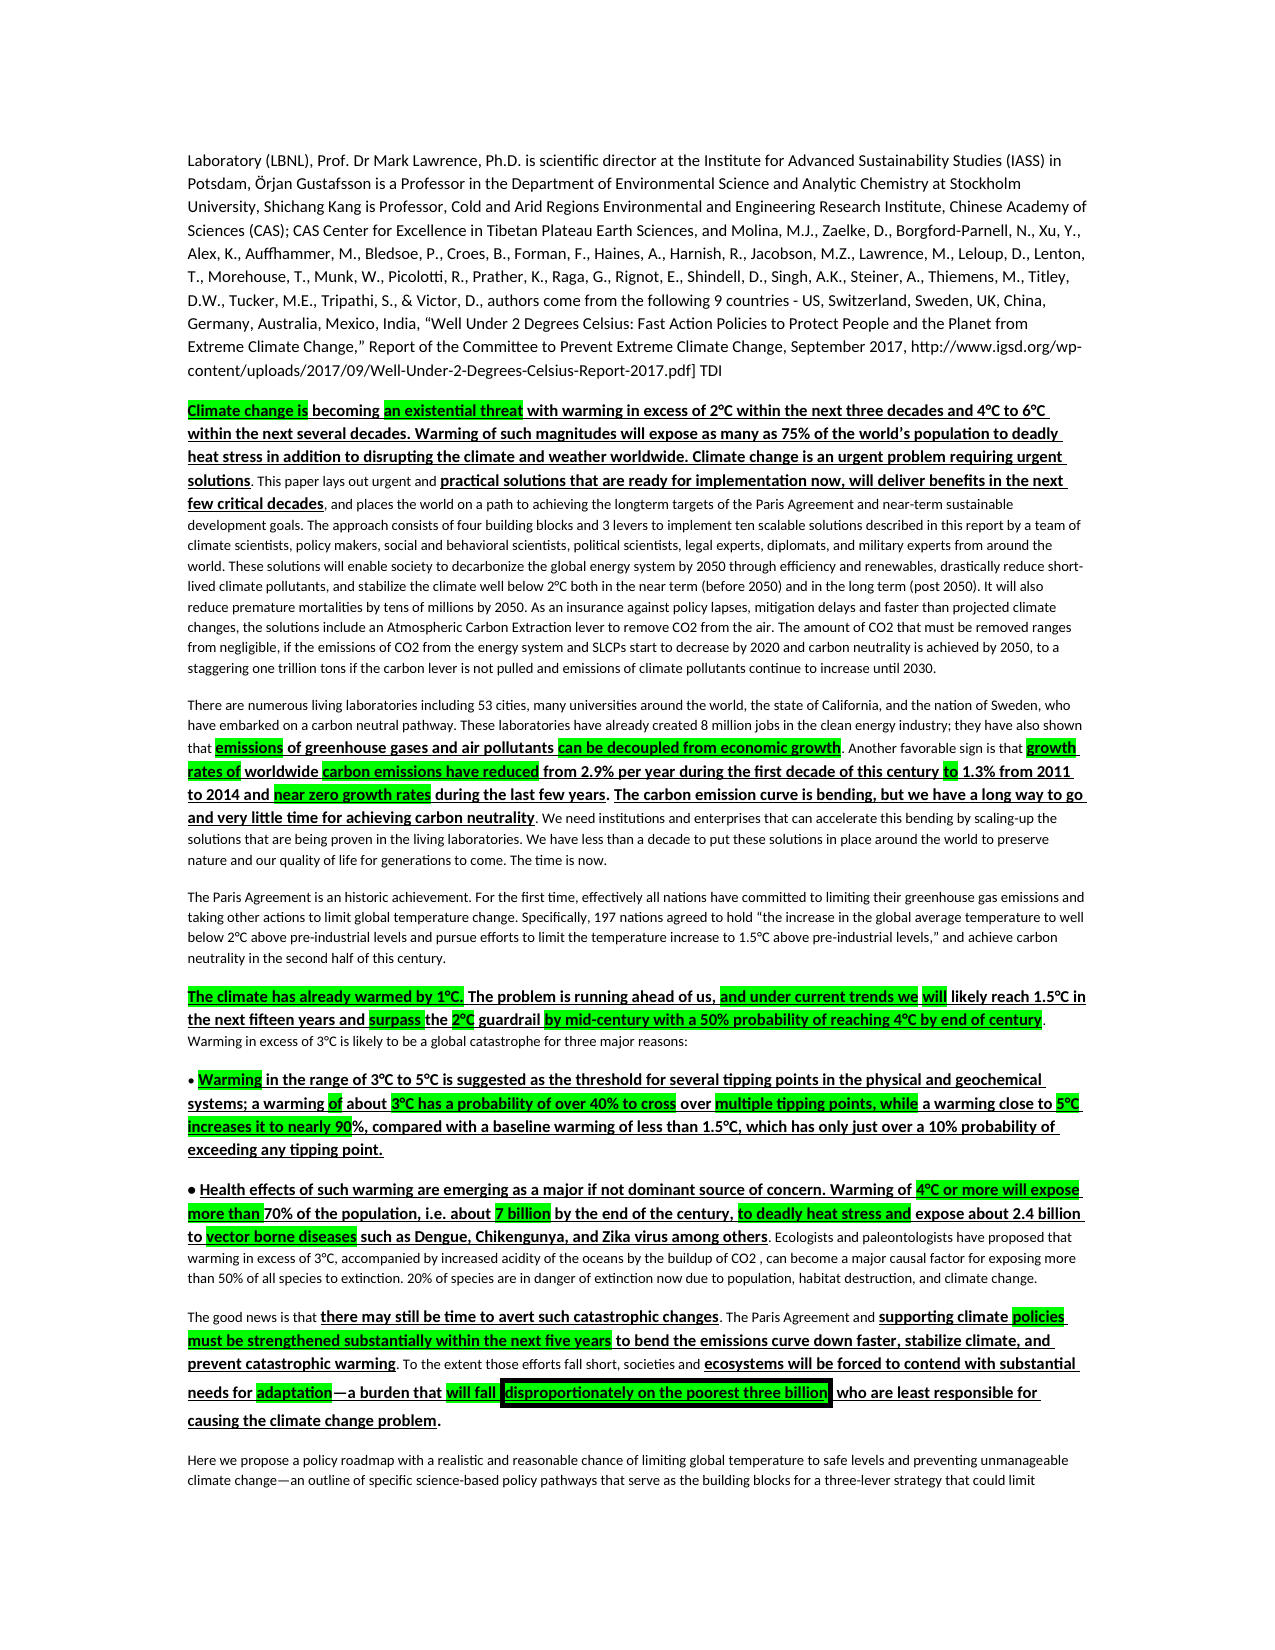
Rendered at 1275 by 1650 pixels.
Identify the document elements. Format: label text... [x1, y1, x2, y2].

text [187, 150, 1087, 380]
text The Paris Agreement is an historic achievement. For the first time, effectively all nations have committed to limiting their greenhouse gas emissions and taking other actions to limit global temperature change. Specifically, 197 nations agreed to hold “the increase in the global average temperature to well below 2°C above pre-industrial levels and pursue efforts to limit the temperature increase to 1.5°C above pre-industrial levels,” and achieve carbon neutrality in the second half of this century. [187, 888, 1087, 967]
text The climate has already warmed by 1°C. The problem is running ahead of us, and under current trends we will likely reach 1.5°C in the next fifteen years and surpass the 2°C guardrail by mid-century with a 50% probability of reaching 4°C by end of century. Warming in excess of 3°C is likely to be a global catastrophe for three major reasons: [187, 986, 1087, 1050]
text The good news is that there may still be time to avert such catastrophic changes. The Paris Agreement and supporting climate policies must be strengthened substantially within the next five years to bend the emissions curve down faster, stabilize climate, and prevent catastrophic warming. To the extent those efforts fall short, societies and ecosystems will be forced to contend with substantial needs for adaptation—a burden that will fall disproportionately on the poorest three billion who are least responsible for causing the climate change problem. [187, 1307, 1087, 1431]
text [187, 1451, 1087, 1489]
text • Warming in the range of 3°C to 5°C is suggested as the threshold for several tipping points in the physical and geochemical systems; a warming of about 3°C has a probability of over 40% to cross over multiple tipping points, while a warming close to 5°C increases it to nearly 90%, compared with a baseline warming of less than 1.5°C, which has only just over a 10% probability of exceeding any tipping point. [187, 1069, 1087, 1160]
text There are numerous living laboratories including 53 cities, many universities around the world, the state of California, and the nation of Sweden, who have embarked on a carbon neutral pathway. These laboratories have already created 8 million jobs in the clean energy industry; they have also shown that emissions of greenhouse gases and air pollutants can be decoupled from economic growth. Another favorable sign is that growth rates of worldwide carbon emissions have reduced from 2.9% per year during the first decade of this century to 1.3% from 2011 to 2014 and near zero growth rates during the last few years. The carbon emission curve is bending, but we have a long way to go and very little time for achieving carbon neutrality. We need institutions and enterprises that can accelerate this bending by scaling-up the solutions that are being proven in the living laboratories. We have less than a decade to put these solutions in place around the world to preserve nature and our quality of life for generations to come. The time is now. [187, 696, 1087, 869]
text • Health effects of such warming are emerging as a major if not dominant source of concern. Warming of 4°C or more will expose more than 70% of the population, i.e. about 7 billion by the end of the century, to deadly heat stress and expose about 2.4 billion to vector borne diseases such as Dengue, Chikengunya, and Zika virus among others. Ecologists and paleontologists have proposed that warming in excess of 3°C, accompanied by increased acidity of the oceans by the buildup of CO2 , can become a major causal factor for exposing more than 50% of all species to extinction. 20% of species are in danger of extinction now due to population, habitat destruction, and climate change. [187, 1179, 1087, 1287]
text Climate change is becoming an existential threat with warming in excess of 2°C within the next three decades and 4°C to 6°C within the next several decades. Warming of such magnitudes will expose as many as 75% of the world’s population to deadly heat stress in addition to disrupting the climate and weather worldwide. Climate change is an urgent problem requiring urgent solutions. This paper lays out urgent and practical solutions that are ready for implementation now, will deliver benefits in the next few critical decades, and places the world on a path to achieving the longterm targets of the Paris Agreement and near-term sustainable development goals. The approach consists of four building blocks and 3 levers to implement ten scalable solutions described in this report by a team of climate scientists, policy makers, social and behavioral scientists, political scientists, legal experts, diplomats, and military experts from around the world. These solutions will enable society to decarbonize the global energy system by 2050 through efficiency and renewables, drastically reduce short-lived climate pollutants, and stabilize the climate well below 2°C both in the near term (before 2050) and in the long term (post 2050). It will also reduce premature mortalities by tens of millions by 2050. As an insurance against policy lapses, mitigation delays and faster than projected climate changes, the solutions include an Atmospheric Carbon Extraction lever to remove CO2 from the air. The amount of CO2 that must be removed ranges from negligible, if the emissions of CO2 from the energy system and SLCPs start to decrease by 2020 and carbon neutrality is achieved by 2050, to a staggering one trillion tons if the carbon lever is not pulled and emissions of climate pollutants continue to increase until 2030. [187, 400, 1087, 677]
